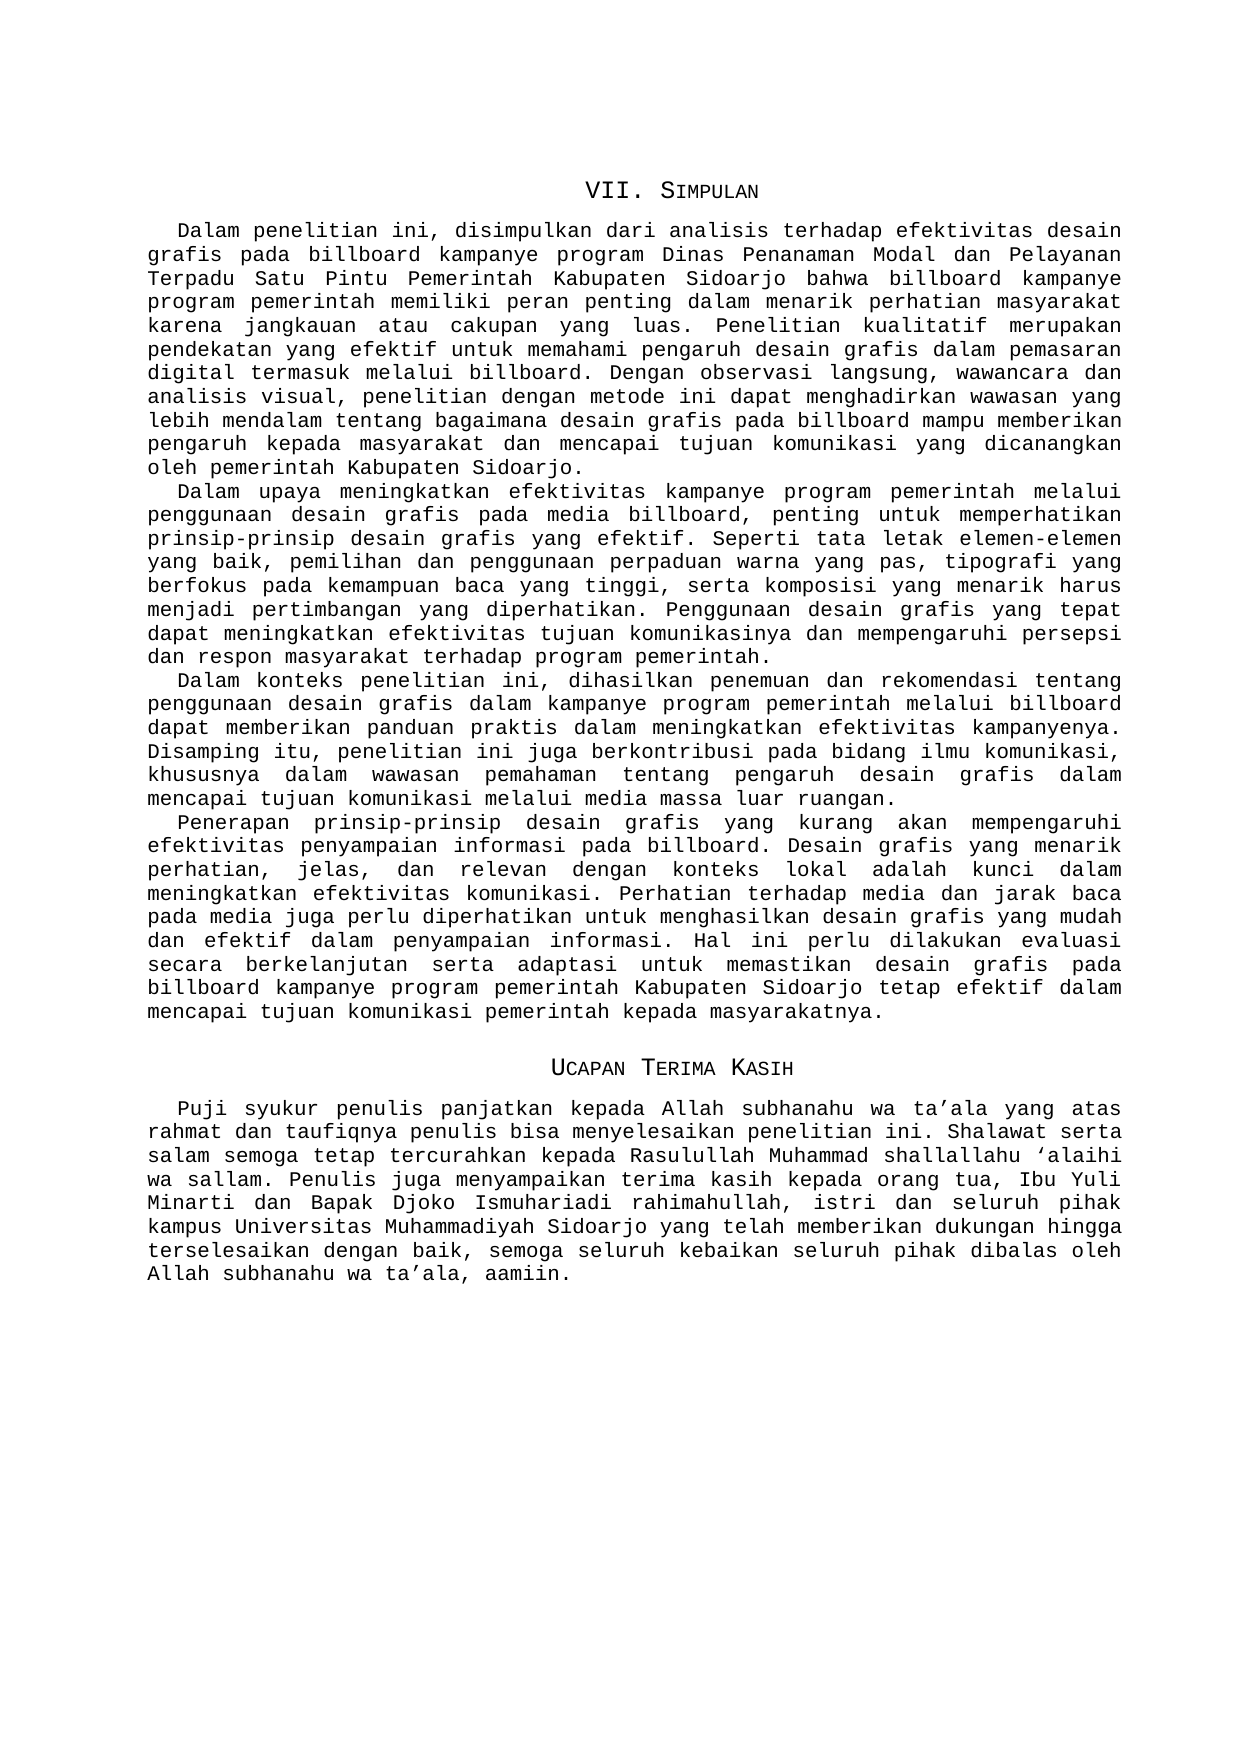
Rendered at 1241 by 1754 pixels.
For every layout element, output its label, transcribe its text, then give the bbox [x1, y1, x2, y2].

subtitle VII. Simpulan [147, 177, 1122, 206]
text Dalam konteks penelitian ini, dihasilkan penemuan dan rekomendasi tentang penggunaan desain grafis dalam kampanye program pemerintah melalui billboard dapat memberikan panduan praktis dalam meningkatkan efektivitas kampanyenya. Disamping itu, penelitian ini juga berkontribusi pada bidang ilmu komunikasi, khususnya dalam wawasan pemahaman tentang pengaruh desain grafis dalam mencapai tujuan komunikasi melalui media massa luar ruangan. [147, 670, 1122, 812]
text Dalam penelitian ini, disimpulkan dari analisis terhadap efektivitas desain grafis pada billboard kampanye program Dinas Penanaman Modal dan Pelayanan Terpadu Satu Pintu Pemerintah Kabupaten Sidoarjo bahwa billboard kampanye program pemerintah memiliki peran penting dalam menarik perhatian masyarakat karena jangkauan atau cakupan yang luas. Penelitian kualitatif merupakan pendekatan yang efektif untuk memahami pengaruh desain grafis dalam pemasaran digital termasuk melalui billboard. Dengan observasi langsung, wawancara dan analisis visual, penelitian dengan metode ini dapat menghadirkan wawasan yang lebih mendalam tentang bagaimana desain grafis pada billboard mampu memberikan pengaruh kepada masyarakat dan mencapai tujuan komunikasi yang dicanangkan oleh pemerintah Kabupaten Sidoarjo. [147, 221, 1122, 481]
text Penerapan prinsip-prinsip desain grafis yang kurang akan mempengaruhi efektivitas penyampaian informasi pada billboard. Desain grafis yang menarik perhatian, jelas, dan relevan dengan konteks lokal adalah kunci dalam meningkatkan efektivitas komunikasi. Perhatian terhadap media dan jarak baca pada media juga perlu diperhatikan untuk menghasilkan desain grafis yang mudah dan efektif dalam penyampaian informasi. Hal ini perlu dilakukan evaluasi secara berkelanjutan serta adaptasi untuk memastikan desain grafis pada billboard kampanye program pemerintah Kabupaten Sidoarjo tetap efektif dalam mencapai tujuan komunikasi pemerintah kepada masyarakatnya. [147, 812, 1122, 1024]
text Dalam upaya meningkatkan efektivitas kampanye program pemerintah melalui penggunaan desain grafis pada media billboard, penting untuk memperhatikan prinsip-prinsip desain grafis yang efektif. Seperti tata letak elemen-elemen yang baik, pemilihan dan penggunaan perpaduan warna yang pas, tipografi yang berfokus pada kemampuan baca yang tinggi, serta komposisi yang menarik harus menjadi pertimbangan yang diperhatikan. Penggunaan desain grafis yang tepat dapat meningkatkan efektivitas tujuan komunikasinya dan mempengaruhi persepsi dan respon masyarakat terhadap program pemerintah. [147, 481, 1122, 670]
subtitle Ucapan Terima Kasih [147, 1054, 1122, 1083]
text Puji syukur penulis panjatkan kepada Allah subhanahu wa ta’ala yang atas rahmat dan taufiqnya penulis bisa menyelesaikan penelitian ini. Shalawat serta salam semoga tetap tercurahkan kepada Rasulullah Muhammad shallallahu ‘alaihi wa sallam. Penulis juga menyampaikan terima kasih kepada orang tua, Ibu Yuli Minarti dan Bapak Djoko Ismuhariadi rahimahullah, istri dan seluruh pihak kampus Universitas Muhammadiyah Sidoarjo yang telah memberikan dukungan hingga terselesaikan dengan baik, semoga seluruh kebaikan seluruh pihak dibalas oleh Allah subhanahu wa ta’ala, aamiin. [147, 1098, 1122, 1287]
